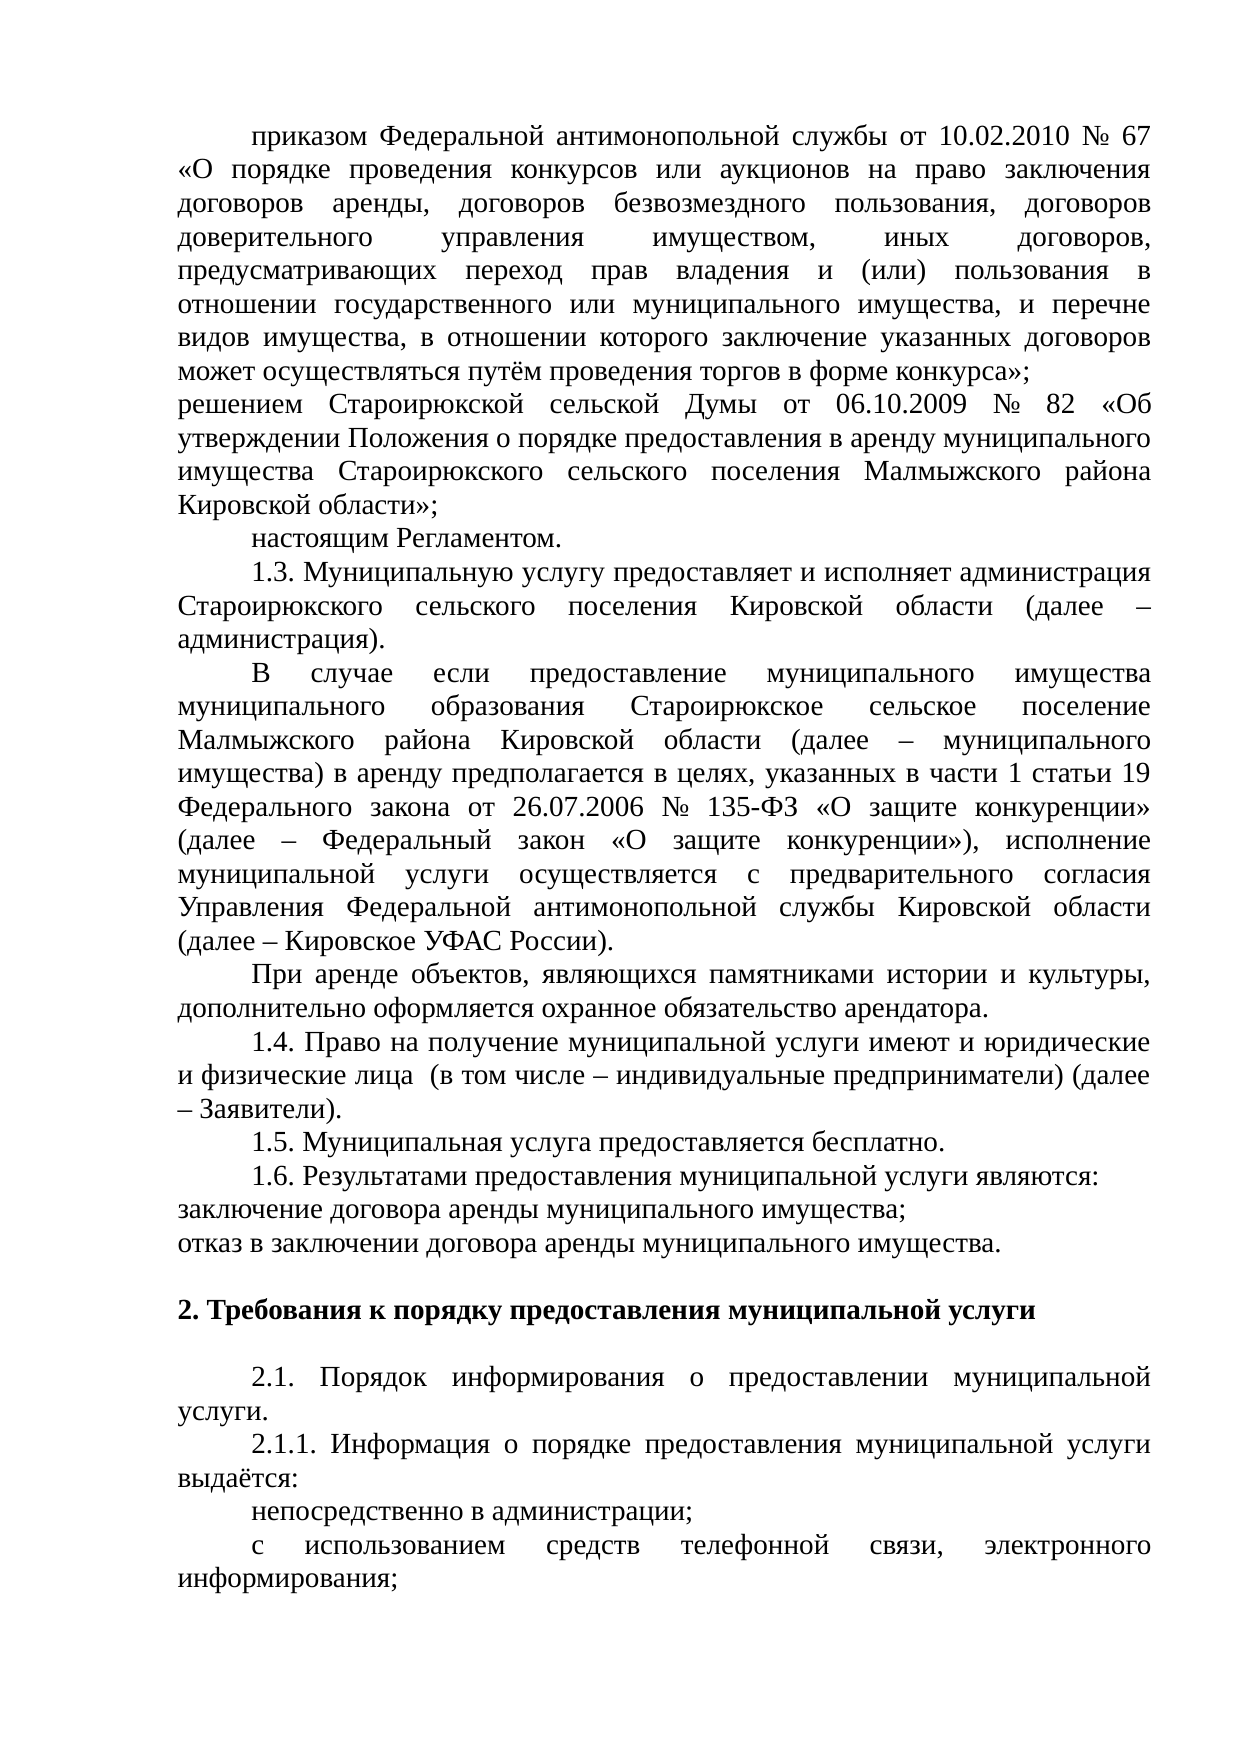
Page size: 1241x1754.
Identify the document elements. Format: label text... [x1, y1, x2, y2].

text заключение договора аренды муниципального имущества; [177, 1191, 1152, 1225]
text 2.1. Порядок информирования о предоставлении муниципальной услуги. [177, 1359, 1152, 1426]
text непосредственно в администрации; [177, 1493, 1152, 1527]
text 1.6. Результатами предоставления муниципальной услуги являются: [177, 1158, 1152, 1191]
text решением Староирюкской сельской Думы от 06.10.2009 № 82 «Об утверждении Положения о порядке предоставления в аренду муниципального имущества Староирюкского сельского поселения Малмыжского района Кировской области»; [177, 386, 1152, 521]
text При аренде объектов, являющихся памятниками истории и культуры, дополнительно оформляется охранное обязательство арендатора. [177, 957, 1152, 1024]
text настоящим Регламентом. [177, 521, 1152, 554]
text 1.3. Муниципальную услугу предоставляет и исполняет администрация Староирюкского сельского поселения Кировской области (далее – администрация). [177, 554, 1152, 655]
text 2. Требования к порядку предоставления муниципальной услуги [177, 1292, 1152, 1326]
text 1.4. Право на получение муниципальной услуги имеют и юридические и физические лица (в том числе – индивидуальные предприниматели) (далее – Заявители). [177, 1024, 1152, 1124]
text 1.5. Муниципальная услуга предоставляется бесплатно. [177, 1124, 1152, 1158]
text 2.1.1. Информация о порядке предоставления муниципальной услуги выдаётся: [177, 1426, 1152, 1493]
text приказом Федеральной антимонопольной службы от 10.02.2010 № 67 «О порядке проведения конкурсов или аукционов на право заключения договоров аренды, договоров безвозмездного пользования, договоров доверительного управления имуществом, иных договоров, предусматривающих переход прав владения и (или) пользования в отношении государственного или муниципального имущества, и перечне видов имущества, в отношении которого заключение указанных договоров может осуществляться путём проведения торгов в форме конкурса»; [177, 118, 1152, 386]
text с использованием средств телефонной связи, электронного информирования; [177, 1527, 1152, 1594]
text отказ в заключении договора аренды муниципального имущества. [177, 1225, 1152, 1258]
text В случае если предоставление муниципального имущества муниципального образования Староирюкское сельское поселение Малмыжского района Кировской области (далее – муниципального имущества) в аренду предполагается в целях, указанных в части 1 статьи 19 Федерального закона от 26.07.2006 № 135-ФЗ «О защите конкуренции» (далее – Федеральный закон «О защите конкуренции»), исполнение муниципальной услуги осуществляется с предварительного согласия Управления Федеральной антимонопольной службы Кировской области (далее – Кировское УФАС России). [177, 655, 1152, 957]
